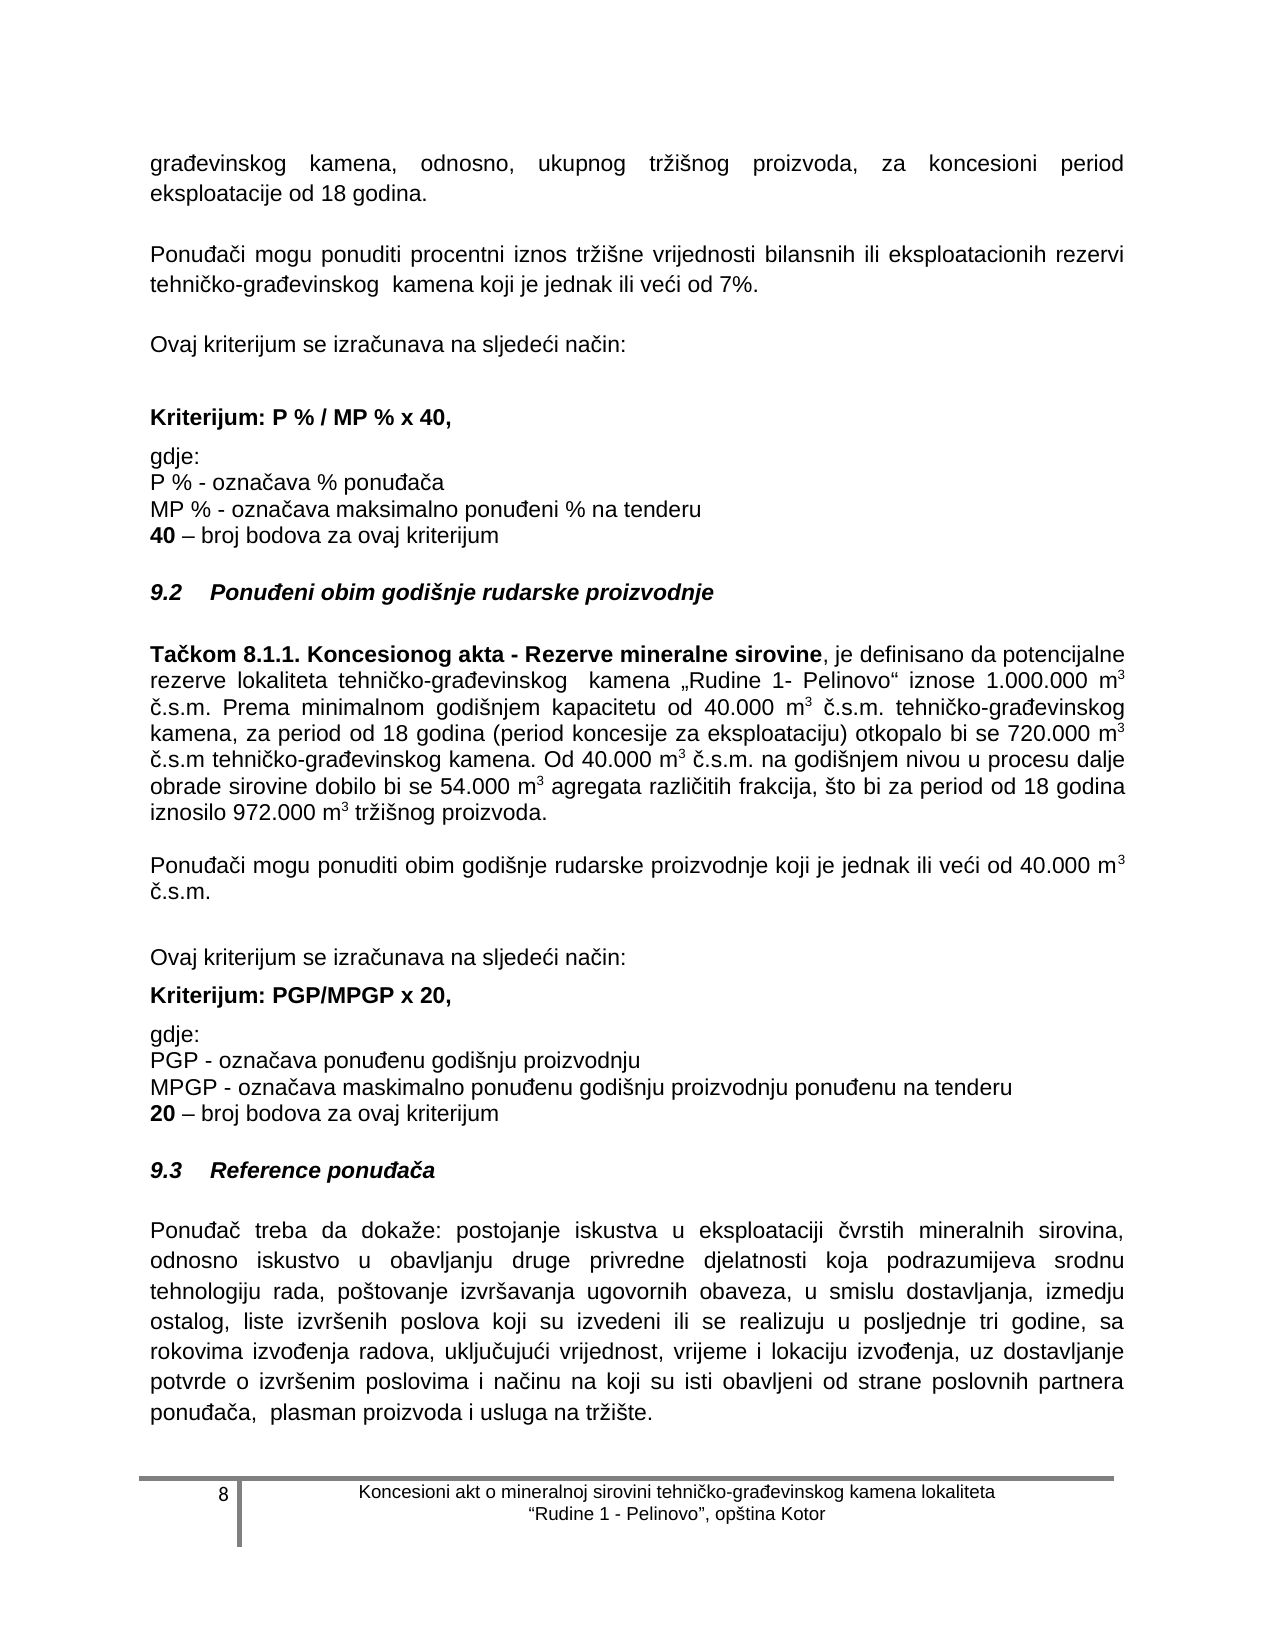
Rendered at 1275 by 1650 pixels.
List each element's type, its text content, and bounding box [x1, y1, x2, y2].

text MP % - označava maksimalno ponuđeni % na tenderu [150, 496, 1125, 522]
text Ponuđači mogu ponuditi obim godišnje rudarske proizvodnje koji je jednak ili veći od 40.000 m3 č.s.m. [150, 852, 1125, 904]
subtitle Reference ponuđača [150, 1157, 1125, 1183]
text Ovaj kriterijum se izračunava na sljedeći način: [150, 943, 1125, 970]
text Ovaj kriterijum se izračunava na sljedeći način: [150, 331, 1125, 358]
text gdje: [150, 443, 1125, 469]
text 40 – broj bodova za ovaj kriterijum [150, 522, 1125, 548]
text P % - označava % ponuđača [150, 469, 1125, 496]
text Kriterijum: P % / MP % x 40, [150, 404, 1125, 431]
text 20 – broj bodova za ovaj kriterijum [150, 1100, 1125, 1127]
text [150, 150, 1125, 207]
subtitle Ponuđeni obim godišnje rudarske proizvodnje [150, 579, 1125, 605]
text Ponuđač treba da dokaže: postojanje iskustva u eksploataciji čvrstih mineralnih sirovina, odnosno iskustvo u obavljanju druge privredne djelatnosti koja podrazumijeva srodnu tehnologiju rada, poštovanje izvršavanja ugovornih obaveza, u smislu dostavljanja, izmedju ostalog, liste izvršenih poslova koji su izvedeni ili se realizuju u posljednje tri godine, sa rokovima izvođenja radova, uključujući vrijednost, vrijeme i lokaciju izvođenja, uz dostavljanje potvrde o izvršenim poslovima i načinu na koji su isti obavljeni od strane poslovnih partnera ponuđača, plasman proizvoda i usluga na tržište. [150, 1217, 1125, 1425]
text PGP - označava ponuđenu godišnju proizvodnju [150, 1047, 1125, 1074]
text Tačkom 8.1.1. Koncesionog akta - Rezerve mineralne sirovine, je definisano da potencijalne rezerve lokaliteta tehničko-građevinskog kamena „Rudine 1- Pelinovo“ iznose 1.000.000 m3 č.s.m. Prema minimalnom godišnjem kapacitetu od 40.000 m3 č.s.m. tehničko-građevinskog kamena, za period od 18 godina (period koncesije za eksploataciju) otkopalo bi se 720.000 m3 č.s.m tehničko-građevinskog kamena. Od 40.000 m3 č.s.m. na godišnjem nivou u procesu dalje obrade sirovine dobilo bi se 54.000 m3 agregata različitih frakcija, što bi za period od 18 godina iznosilo 972.000 m3 tržišnog proizvoda. [150, 641, 1125, 826]
text MPGP - označava maskimalno ponuđenu godišnju proizvodnju ponuđenu na tenderu [150, 1074, 1125, 1100]
text Kriterijum: PGP/MPGP x 20, [150, 982, 1125, 1009]
text gdje: [150, 1021, 1125, 1047]
text Ponuđači mogu ponuditi procentni iznos tržišne vrijednosti bilansnih ili eksploatacionih rezervi tehničko-građevinskog kamena koji je jednak ili veći od 7%. [150, 241, 1125, 297]
